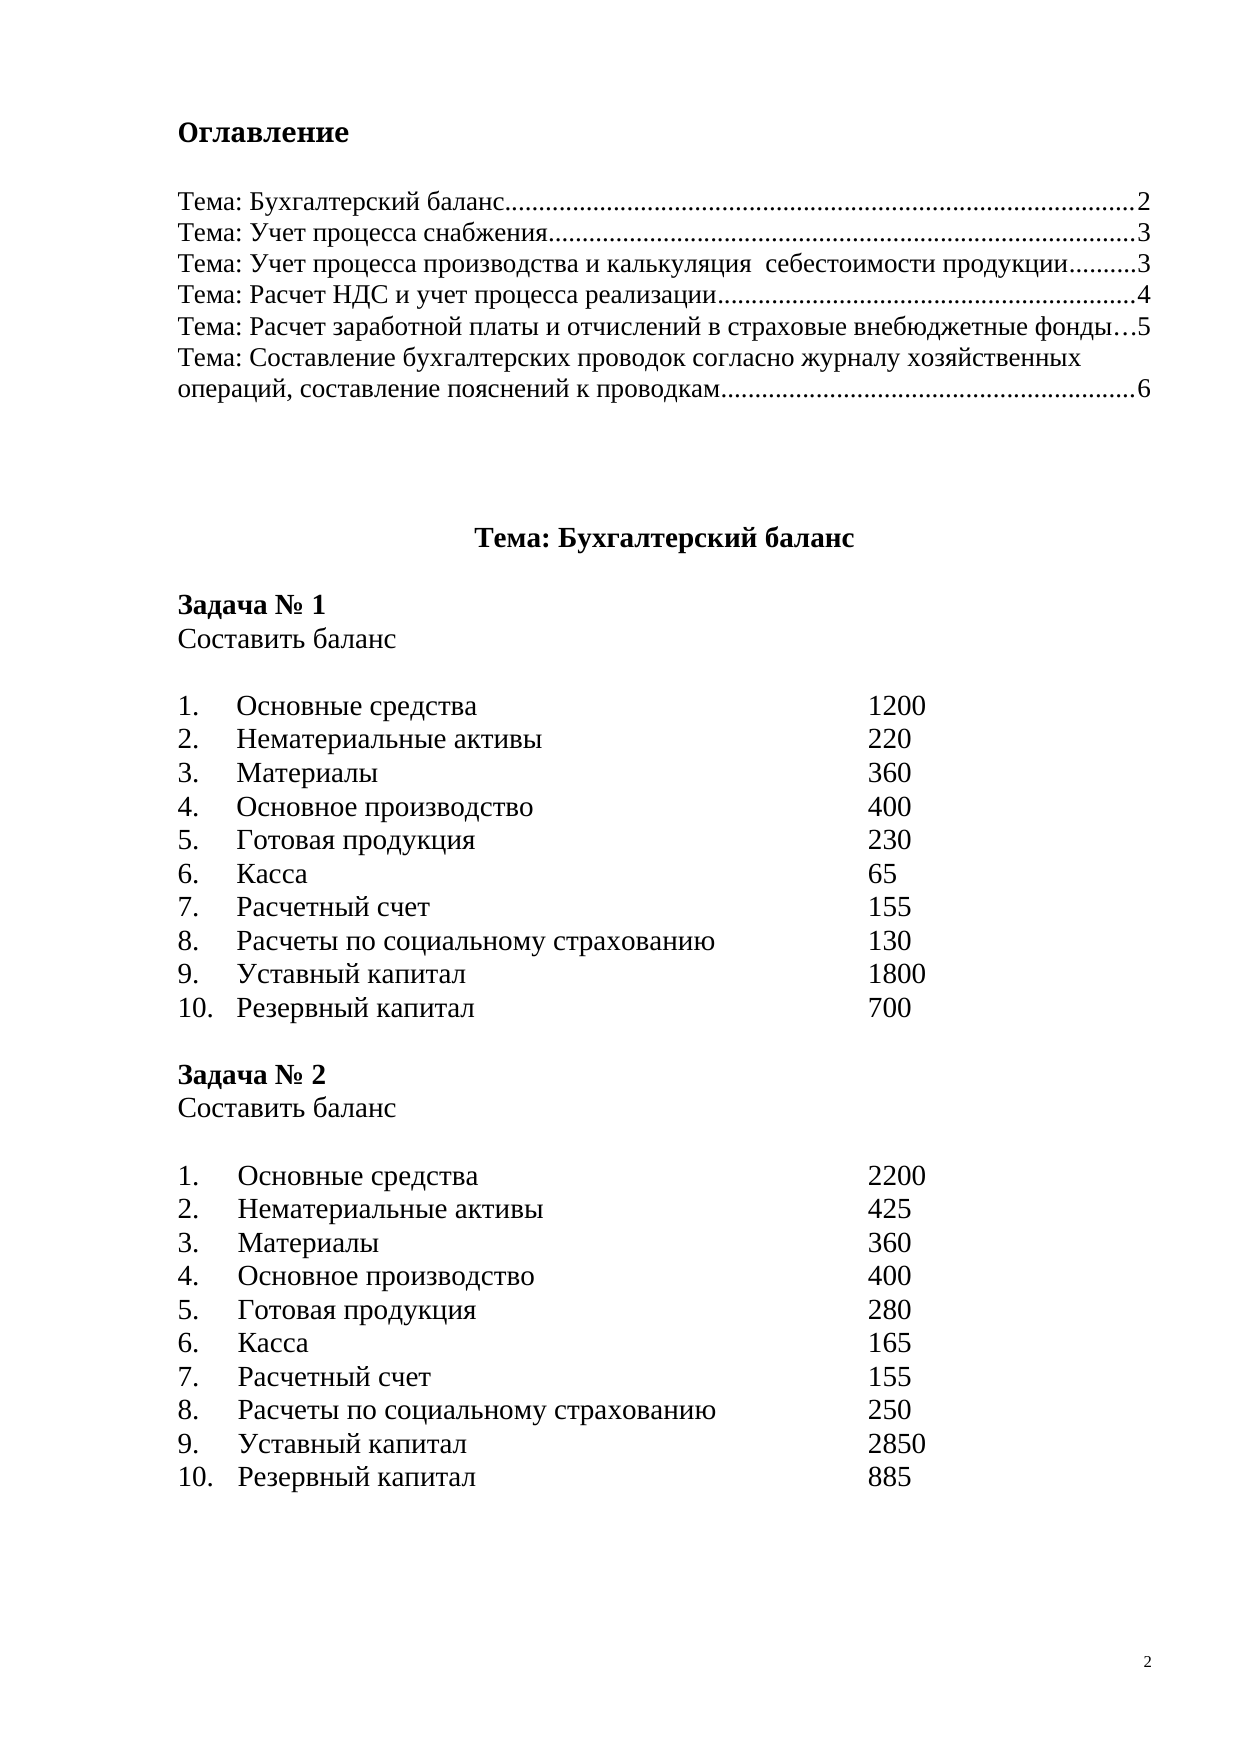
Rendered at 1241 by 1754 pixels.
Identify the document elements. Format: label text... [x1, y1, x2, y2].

table_cell Расчетный счет [226, 1359, 856, 1392]
text Задача № 1 [177, 587, 1152, 621]
table_cell Резервный капитал [226, 1460, 856, 1493]
text Тема: Расчет НДС и учет процесса реализации 4 [177, 278, 1152, 309]
table_cell 1800 [856, 956, 1122, 990]
subtitle Оглавление [177, 118, 1152, 149]
table_cell Готовая продукция [225, 822, 856, 856]
table_cell 2. [166, 1191, 226, 1225]
text Задача № 2 [177, 1057, 1152, 1091]
table_cell 8. [166, 923, 225, 956]
table_cell 8. [166, 1393, 226, 1426]
table_cell 155 [856, 1359, 1177, 1392]
text Тема: Расчет заработной платы и отчислений в страховые внебюджетные фонды 5 [177, 309, 1152, 341]
table_cell 7. [166, 889, 225, 923]
table_cell Резервный капитал [225, 990, 856, 1023]
table_cell Расчеты по социальному страхованию [225, 923, 856, 956]
table_cell Материалы [225, 755, 856, 789]
table_cell Расчеты по социальному страхованию [226, 1393, 856, 1426]
table_cell 4. [166, 1258, 226, 1292]
table_cell 220 [856, 722, 1122, 755]
table_cell 280 [856, 1292, 1177, 1325]
table_cell 400 [856, 789, 1122, 822]
table_cell 360 [856, 755, 1122, 789]
table_cell Нематериальные активы [226, 1191, 856, 1225]
table_cell Материалы [226, 1225, 856, 1258]
table_cell 425 [856, 1191, 1177, 1225]
table_header 1. [166, 688, 225, 722]
table_cell 165 [856, 1325, 1177, 1359]
text Тема: Составление бухгалтерских проводок согласно журналу хозяйственных операций, составление пояснений к проводкам 6 [177, 341, 1152, 403]
table_cell Касса [225, 856, 856, 889]
table_cell 4. [166, 789, 225, 822]
table_cell 7. [166, 1359, 226, 1392]
table_cell 2. [166, 722, 225, 755]
text Тема: Учет процесса снабжения 3 [177, 216, 1152, 247]
text Составить баланс [177, 1091, 1152, 1124]
text Составить баланс [177, 621, 1152, 654]
table_cell 360 [856, 1225, 1177, 1258]
table_cell 250 [856, 1393, 1177, 1426]
table_cell 10. [166, 990, 225, 1023]
table_cell Расчетный счет [225, 889, 856, 923]
table_cell Уставный капитал [226, 1426, 856, 1459]
table_cell Нематериальные активы [225, 722, 856, 755]
table_cell Основное производство [226, 1258, 856, 1292]
table_cell 885 [856, 1460, 1177, 1493]
table_header 2200 [856, 1158, 1177, 1191]
table_cell 130 [856, 923, 1122, 956]
table_header 1200 [856, 688, 1122, 722]
table_header 1. [166, 1158, 226, 1191]
table_cell 155 [856, 889, 1122, 923]
table_cell 230 [856, 822, 1122, 856]
table_cell Основное производство [225, 789, 856, 822]
table_cell Готовая продукция [226, 1292, 856, 1325]
table_cell Касса [226, 1325, 856, 1359]
table_cell 400 [856, 1258, 1177, 1292]
table_cell 9. [166, 1426, 226, 1459]
text Тема: Бухгалтерский баланс 2 [177, 185, 1152, 216]
table_cell 3. [166, 755, 225, 789]
table_cell 6. [166, 856, 225, 889]
table_cell 5. [166, 1292, 226, 1325]
table_cell 700 [856, 990, 1122, 1023]
table_cell 65 [856, 856, 1122, 889]
table_header Основные средства [226, 1158, 856, 1191]
table_cell 2850 [856, 1426, 1177, 1459]
table_cell 9. [166, 956, 225, 990]
table_cell 6. [166, 1325, 226, 1359]
text Тема: Учет процесса производства и калькуляция себестоимости продукции 3 [177, 247, 1152, 278]
table_header Основные средства [225, 688, 856, 722]
table_cell 10. [166, 1460, 226, 1493]
table_cell 3. [166, 1225, 226, 1258]
table_cell 5. [166, 822, 225, 856]
subtitle Тема: Бухгалтерский баланс [177, 520, 1152, 554]
table_cell Уставный капитал [225, 956, 856, 990]
